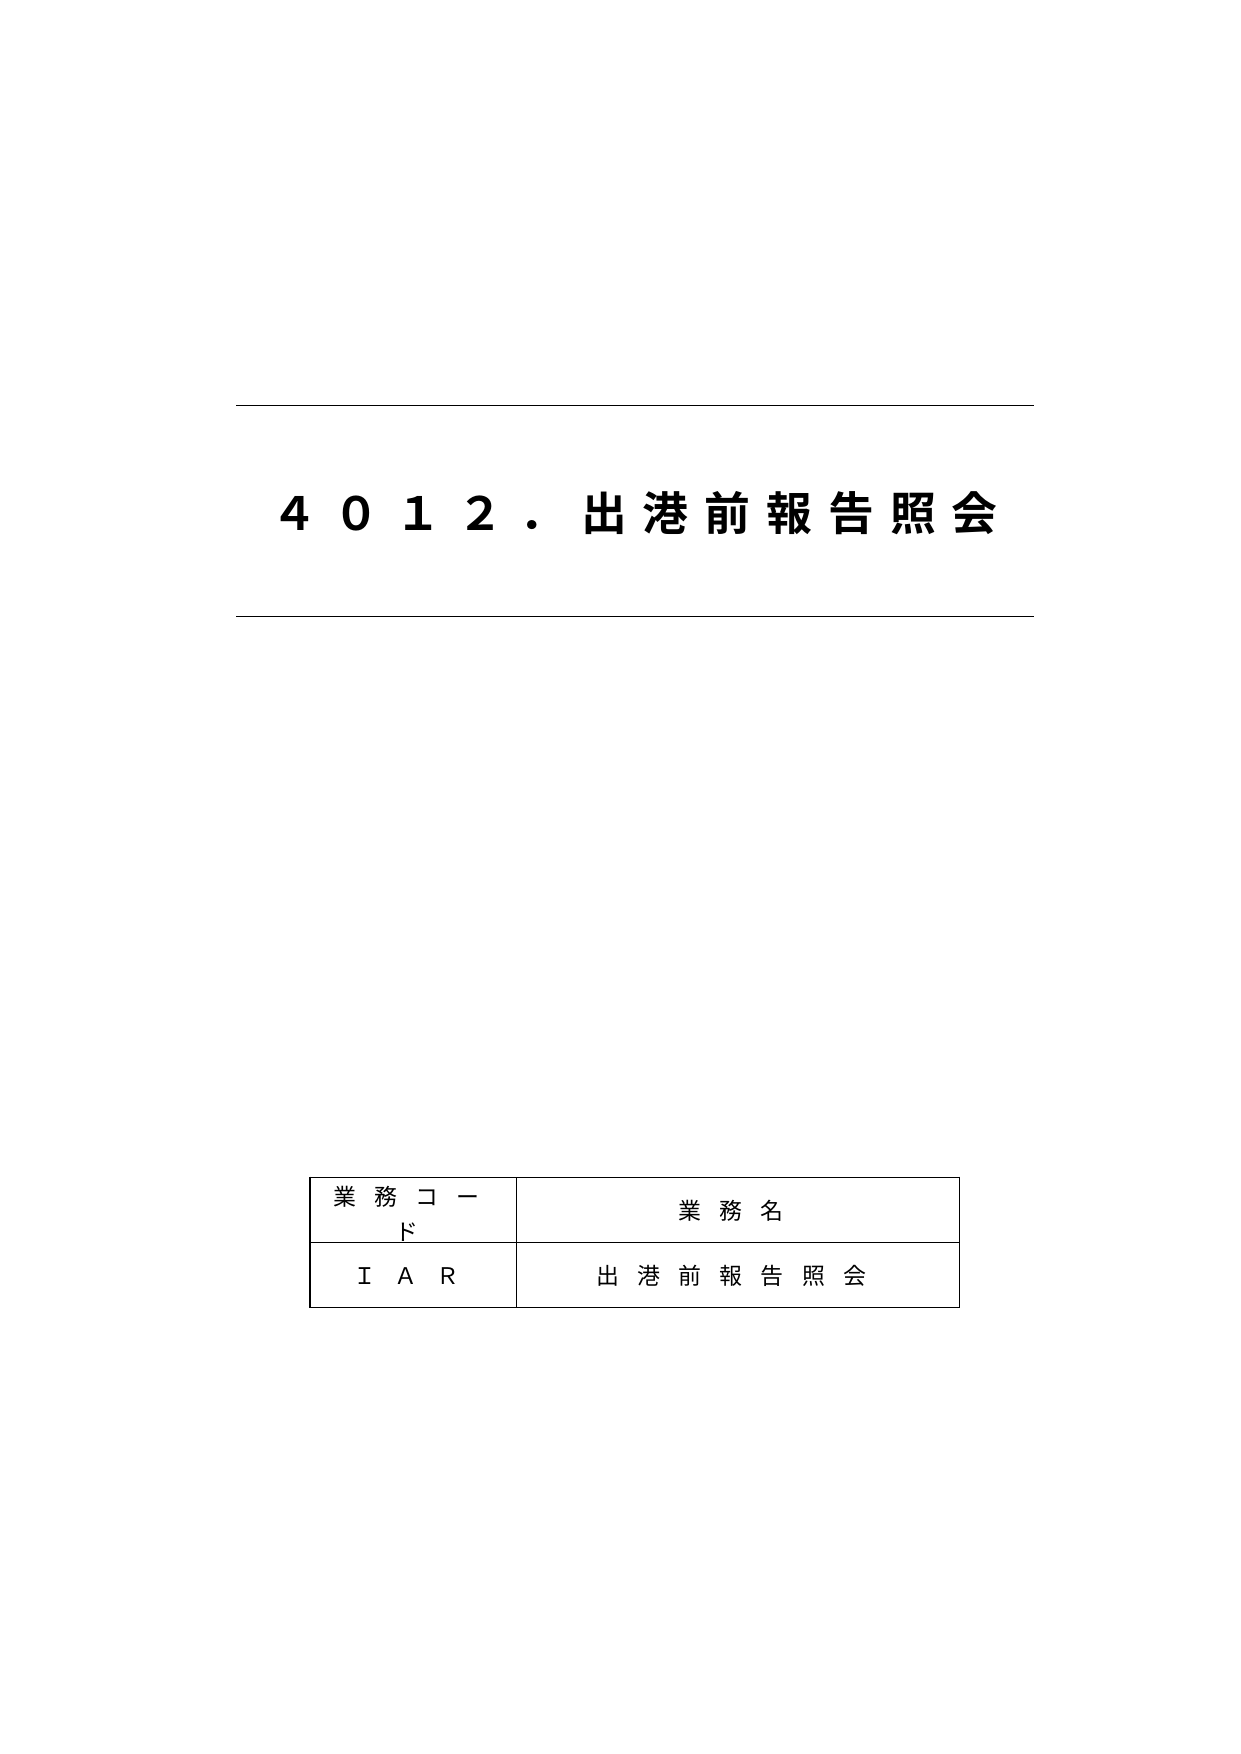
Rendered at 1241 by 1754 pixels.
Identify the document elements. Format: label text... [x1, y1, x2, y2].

table_header 業務コード [311, 1178, 516, 1242]
table_cell ＩＡＲ [311, 1243, 516, 1307]
table_cell 出港前報告照会 [517, 1243, 959, 1307]
table_header ４０１２．出港前報告照会 [236, 406, 1033, 616]
table_header 業務名 [517, 1178, 959, 1242]
